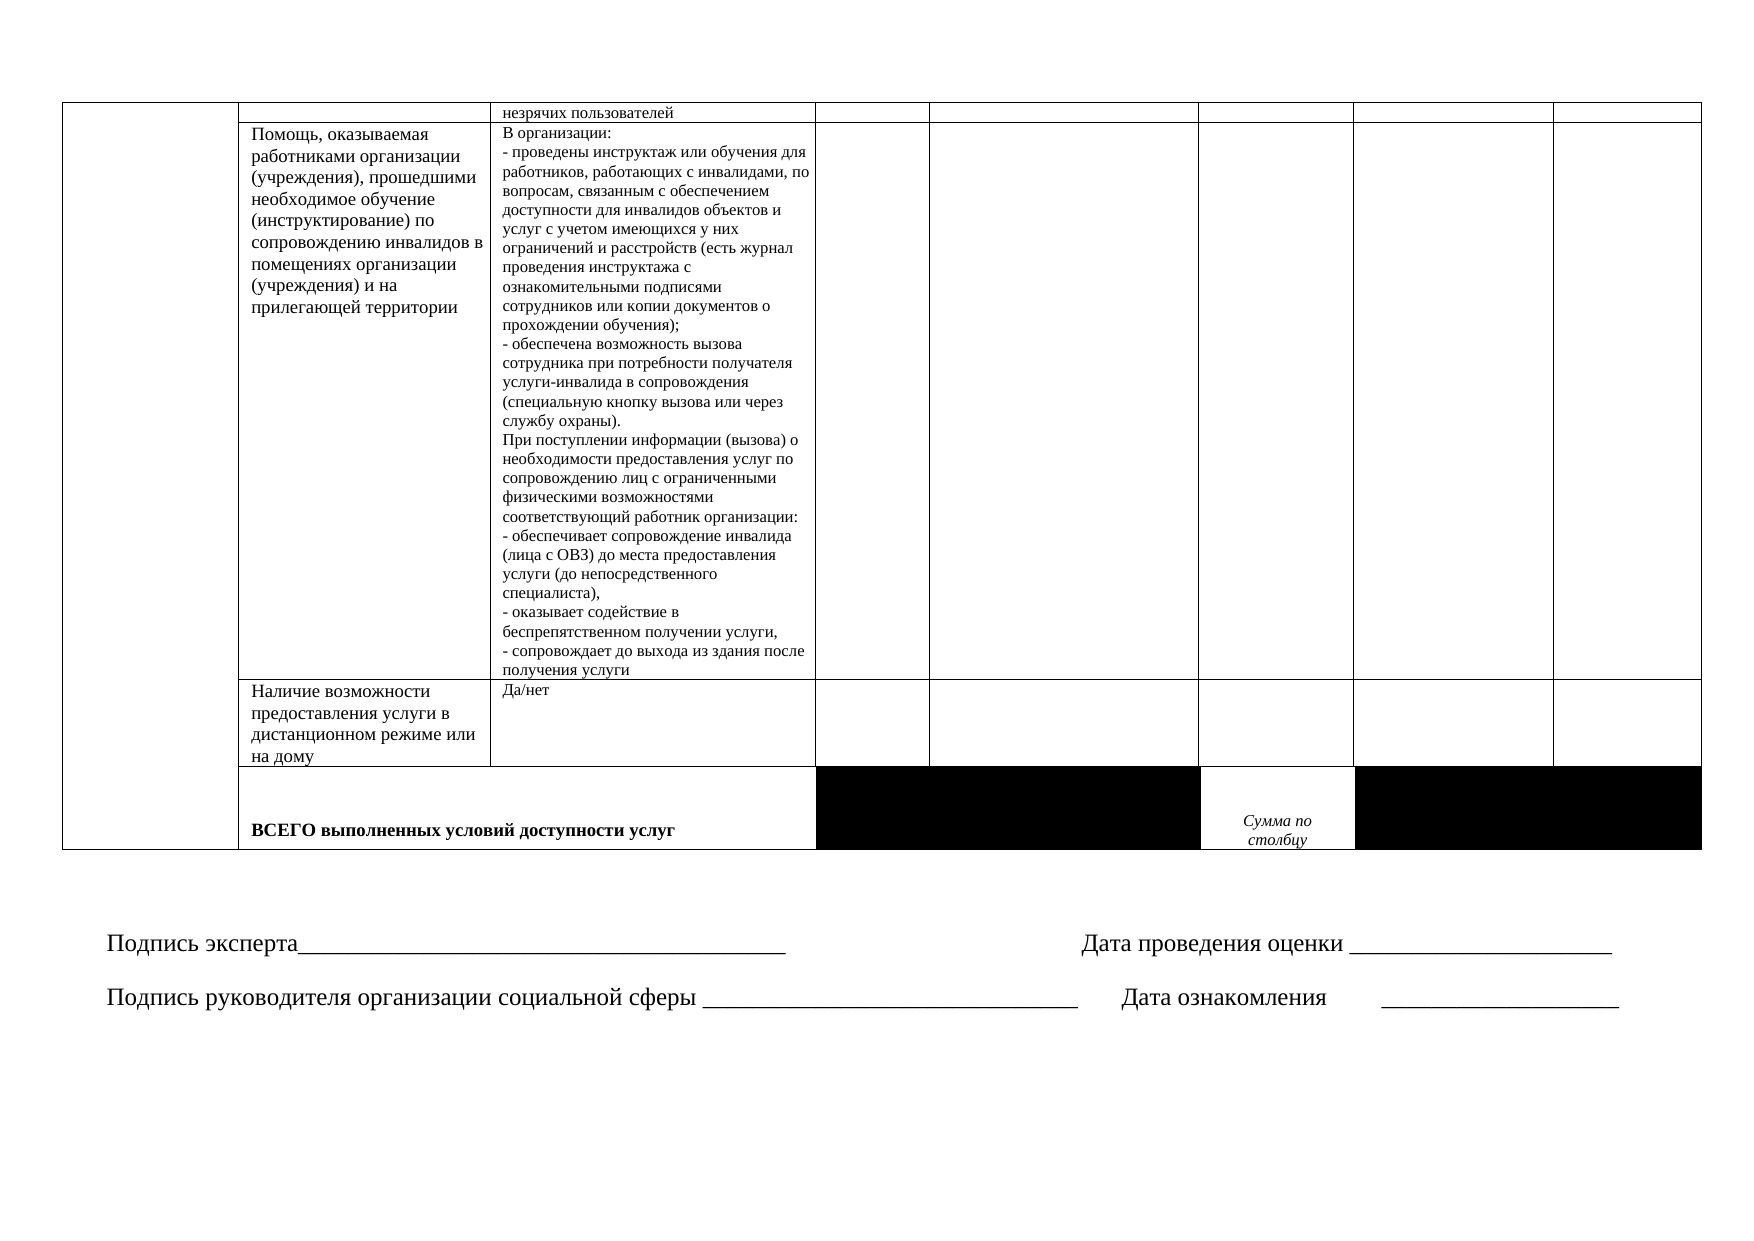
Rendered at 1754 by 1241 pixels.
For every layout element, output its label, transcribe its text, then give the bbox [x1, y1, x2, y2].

table_cell Да/нет [491, 680, 815, 766]
table_cell В организации: - проведены инструктаж или обучения для работников, работающих с инвалидами, по вопросам, связанным с обеспечением доступности для инвалидов объектов и услуг с учетом имеющихся у них ограничений и расстройств (есть журнал проведения инструктажа с ознакомительными подписями сотрудников или копии документов о прохождении обучения); - обеспечена возможность вызова сотрудника при потребности получателя услуги-инвалида в сопровождения (специальную кнопку вызова или через службу охраны). При поступлении информации (вызова) о необходимости предоставления услуг по сопровождению лиц с ограниченными физическими возможностями соответствующий работник организации: - обеспечивает сопровождение инвалида (лица с ОВЗ) до места предоставления услуги (до непосредственного специалиста), - оказывает содействие в беспрепятственном получении услуги, - сопровождает до выхода из здания после получения услуги [491, 123, 815, 679]
table_cell [1554, 680, 1701, 766]
table_cell [816, 680, 929, 766]
table_cell Наличие возможности предоставления услуги в дистанционном режиме или на дому [239, 680, 490, 766]
table_cell [1354, 103, 1553, 122]
table_cell [930, 103, 1198, 122]
table_cell [1354, 123, 1553, 679]
table_cell [1199, 123, 1353, 679]
table_cell [930, 680, 1198, 766]
table_cell [816, 103, 929, 122]
table_cell [817, 767, 1200, 849]
table_cell ВСЕГО выполненных условий доступности услуг [239, 767, 816, 849]
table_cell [239, 103, 490, 122]
text Подпись руководителя организации социальной сферы ______________________________ Дата ознакомления ___________________ [106, 982, 1621, 1011]
table_cell [930, 123, 1198, 679]
table_cell [1199, 103, 1353, 122]
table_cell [491, 103, 815, 122]
table_cell [1356, 767, 1553, 849]
table_cell Помощь, оказываемая работниками организации (учреждения), прошедшими необходимое обучение (инструктирование) по сопровождению инвалидов в помещениях организации (учреждения) и на прилегающей территории [239, 123, 490, 679]
table_cell [1199, 680, 1353, 766]
text Подпись эксперта_______________________________________ Дата проведения оценки _____________________ [106, 928, 1621, 957]
table_cell [1554, 103, 1701, 122]
table_cell [1354, 680, 1553, 766]
table_cell [816, 123, 929, 679]
table_cell [1554, 767, 1701, 849]
table_cell [1554, 123, 1701, 679]
table_cell Сумма по столбцу [1201, 767, 1355, 849]
